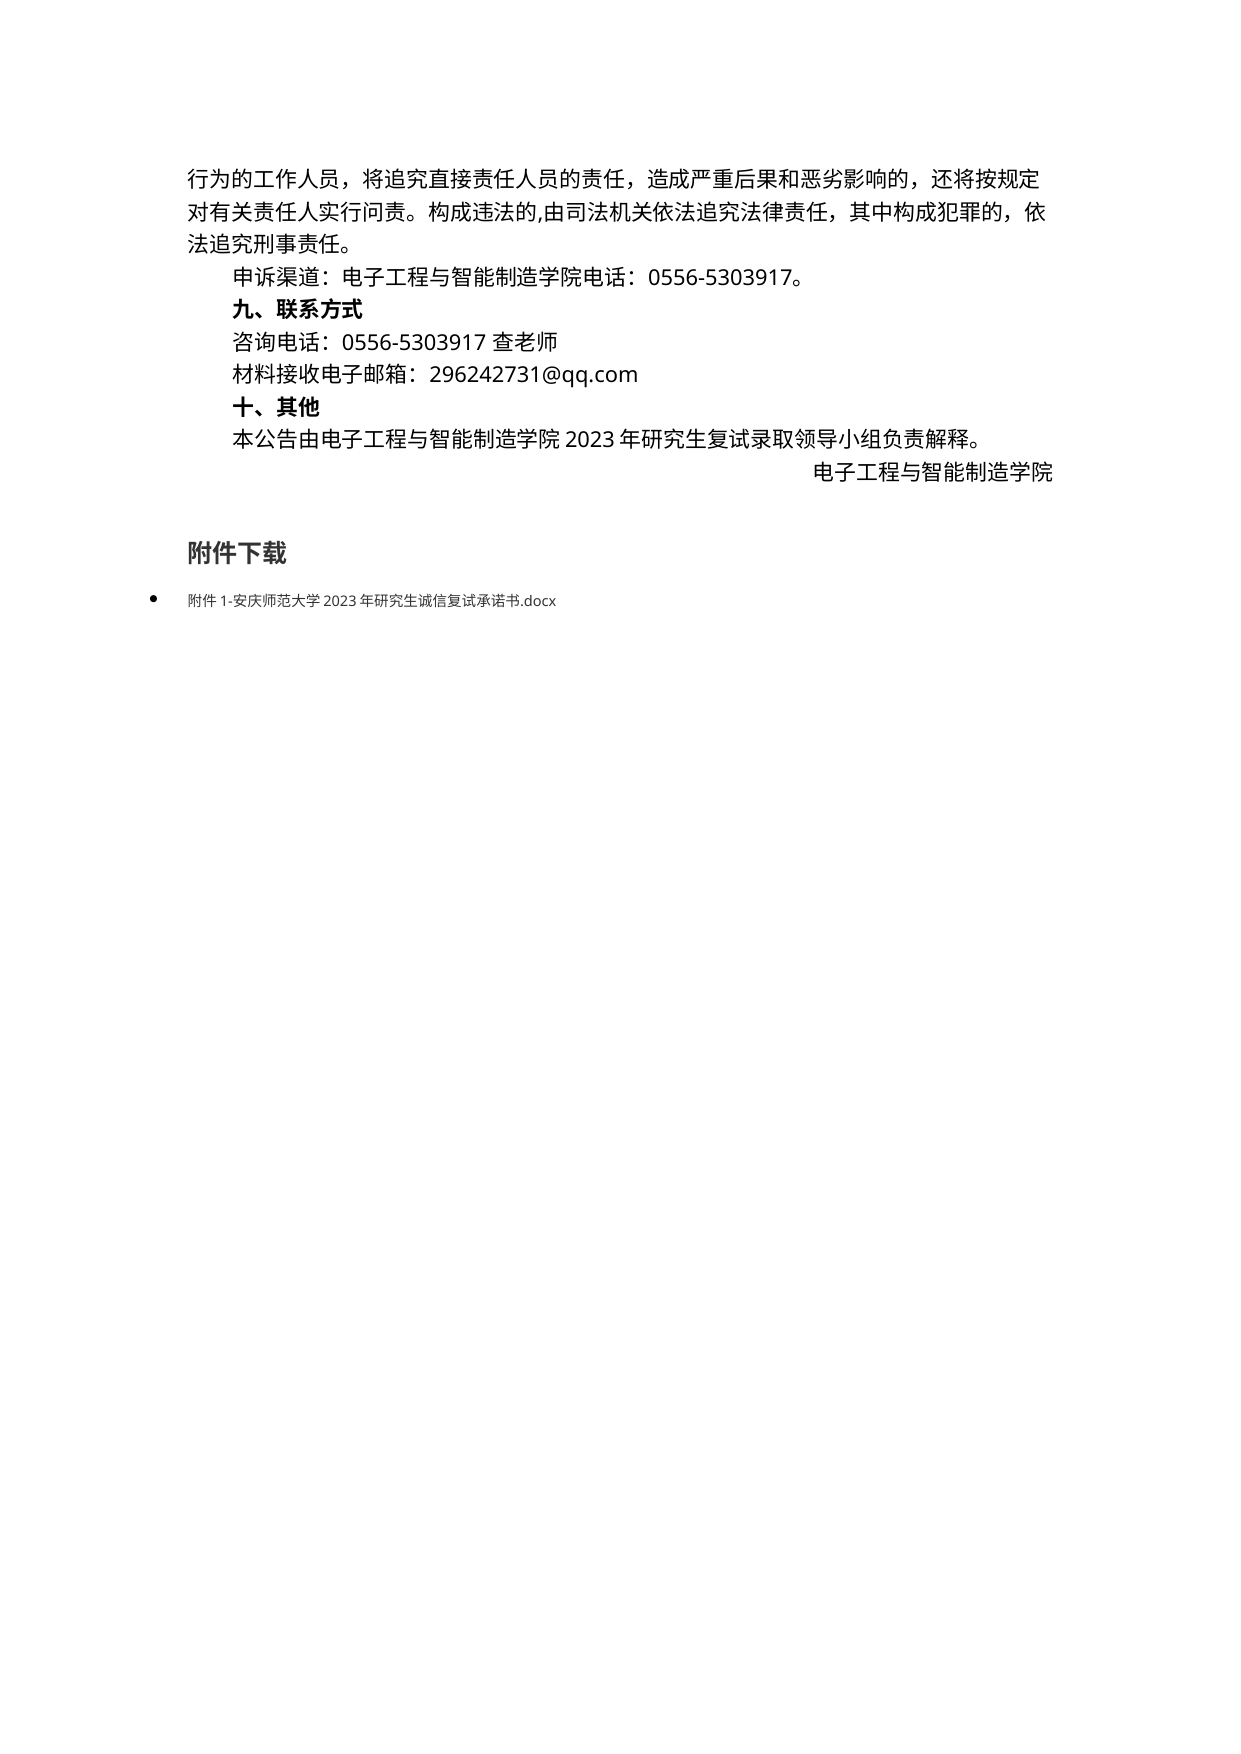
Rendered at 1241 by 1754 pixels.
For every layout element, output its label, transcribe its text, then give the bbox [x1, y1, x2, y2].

text 九、联系方式 [187, 292, 1053, 324]
text 申诉渠道：电子工程与智能制造学院电话：0556-5303917。 [187, 259, 1053, 292]
list 附件1-安庆师范大学2023年研究生诚信复试承诺书.docx [150, 584, 1053, 617]
text 十、其他 [187, 389, 1053, 422]
text 电子工程与智能制造学院 [187, 454, 1053, 487]
text 咨询电话：0556-5303917 查老师 [187, 324, 1053, 357]
text 本公告由电子工程与智能制造学院2023年研究生复试录取领导小组负责解释。 [187, 422, 1053, 454]
subtitle 附件下载 [187, 519, 1053, 584]
text 材料接收电子邮箱：296242731@qq.com [187, 357, 1053, 389]
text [187, 162, 1053, 259]
